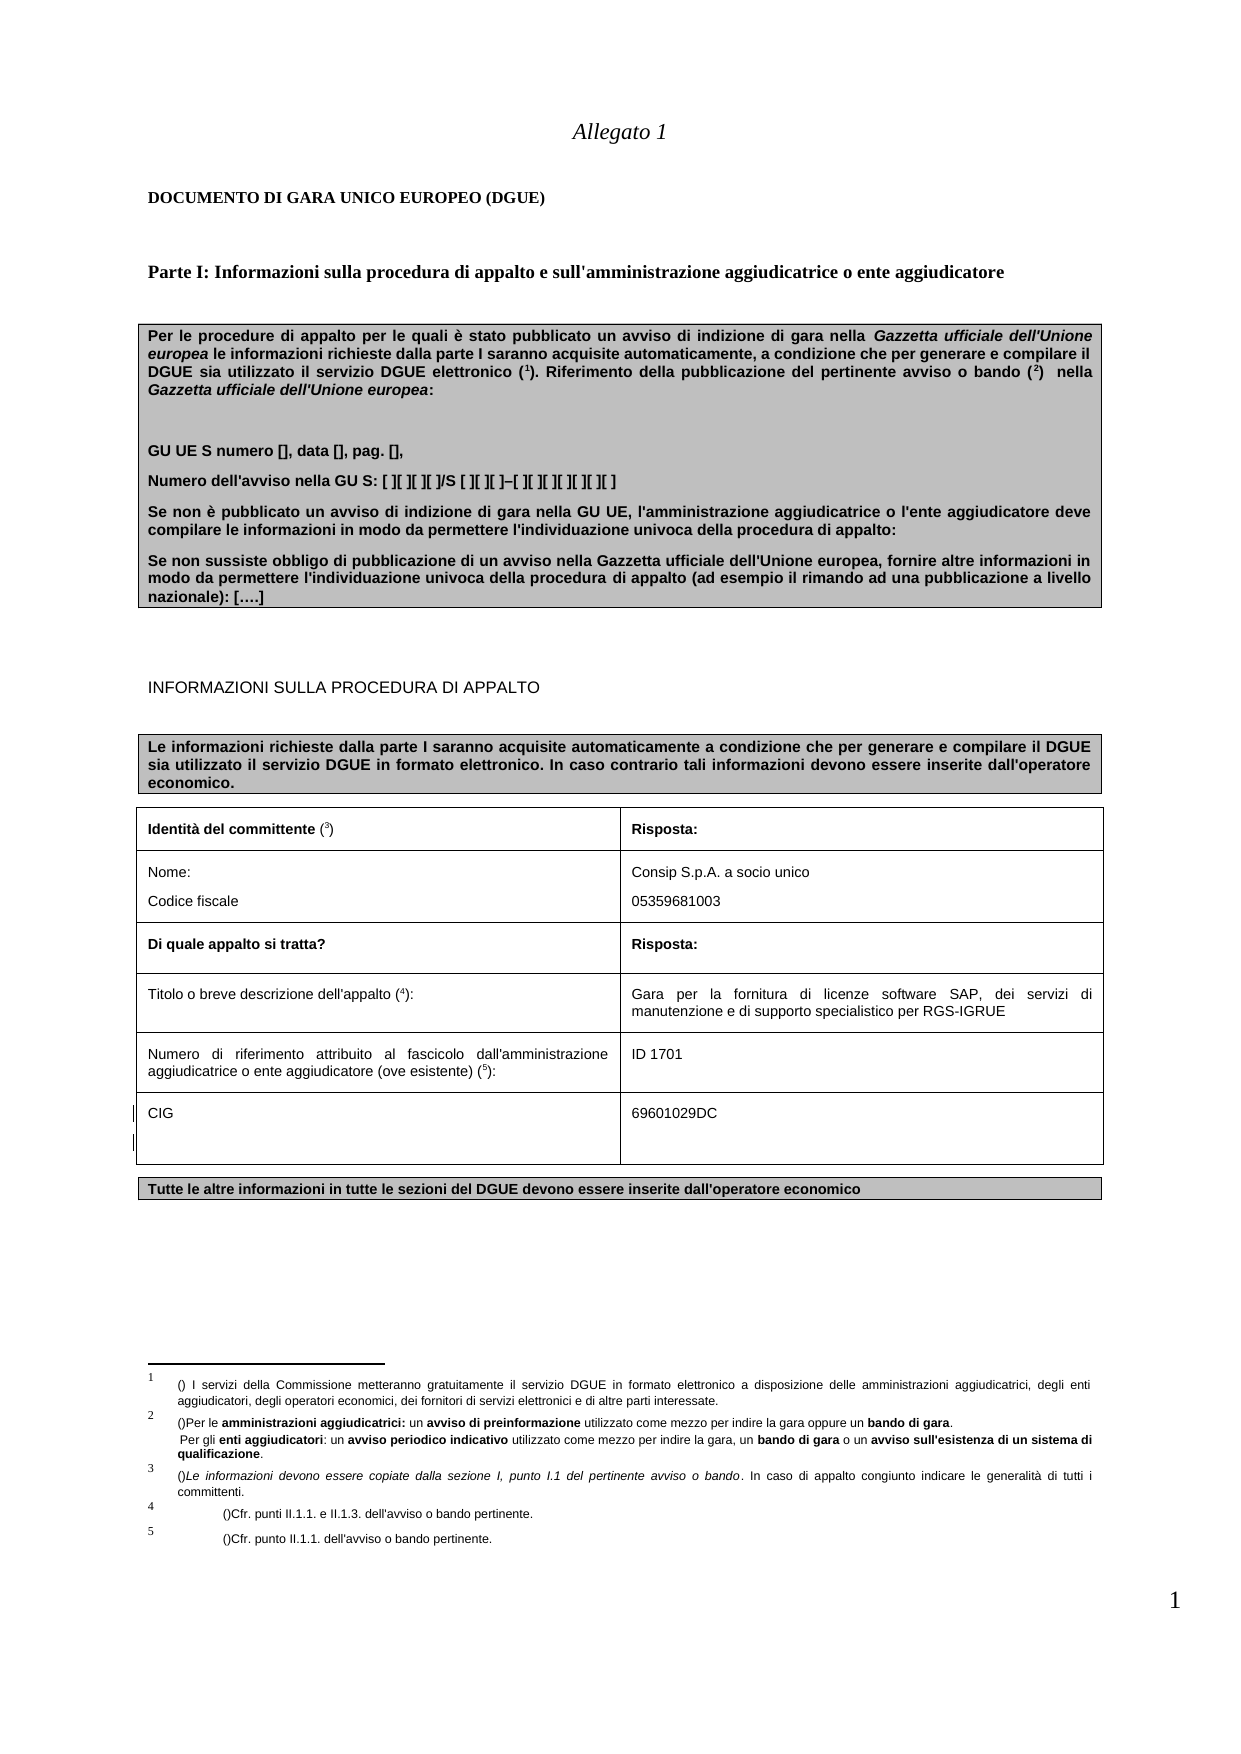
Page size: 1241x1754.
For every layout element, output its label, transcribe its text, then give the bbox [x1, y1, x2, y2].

table_cell 69601029DC [621, 1093, 1103, 1164]
text Tutte le altre informazioni in tutte le sezioni del DGUE devono essere inserite dall'operatore economico [139, 1178, 1101, 1199]
table_cell Titolo o breve descrizione dell'appalto (): [137, 974, 620, 1032]
title Informazioni sulla procedura di appalto [148, 678, 1093, 697]
table_cell Di quale appalto si tratta? [137, 923, 620, 972]
table_cell CIG [137, 1093, 620, 1164]
table_cell Numero di riferimento attribuito al fascicolo dall'amministrazione aggiudicatrice o ente aggiudicatore (ove esistente) (): [137, 1033, 620, 1092]
table_cell Risposta: [621, 923, 1103, 972]
text Le informazioni richieste dalla parte I saranno acquisite automaticamente a condizione che per generare e compilare il DGUE sia utilizzato il servizio DGUE in formato elettronico. In caso contrario tali informazioni devono essere inserite dall'operatore economico. [139, 735, 1101, 793]
text Per le procedure di appalto per le quali è stato pubblicato un avviso di indizione di gara nella Gazzetta ufficiale dell'Unione europea le informazioni richieste dalla parte I saranno acquisite automaticamente, a condizione che per generare e compilare il DGUE sia utilizzato il servizio DGUE elettronico (). Riferimento della pubblicazione del pertinente avviso o bando () nella Gazzetta ufficiale dell'Unione europea: [139, 325, 1101, 399]
text GU UE S numero [], data [], pag. [], [139, 438, 1101, 460]
table_cell Gara per la fornitura di licenze software SAP, dei servizi di manutenzione e di supporto specialistico per RGS-IGRUE [621, 974, 1103, 1032]
table_header Risposta: [621, 808, 1103, 850]
title Parte I: Informazioni sulla procedura di appalto e sull'amministrazione aggiudicatrice o ente aggiudicatore [148, 261, 1093, 282]
text Allegato 1 [148, 118, 1093, 144]
table_cell Consip S.p.A. a socio unico 05359681003 [621, 851, 1103, 922]
text Numero dell'avviso nella GU S: [ ][ ][ ][ ]/S [ ][ ][ ]–[ ][ ][ ][ ][ ][ ][ ] [139, 469, 1101, 490]
table_header Identità del committente () [137, 808, 620, 850]
text Se non è pubblicato un avviso di indizione di gara nella GU UE, l'amministrazione aggiudicatrice o l'ente aggiudicatore deve compilare le informazioni in modo da permettere l'individuazione univoca della procedura di appalto: [139, 499, 1101, 539]
table_cell ID 1701 [621, 1033, 1103, 1092]
table_cell Nome: Codice fiscale [137, 851, 620, 922]
text documento di gara unico europeo (DGUE) [148, 188, 1093, 207]
text Se non sussiste obbligo di pubblicazione di un avviso nella Gazzetta ufficiale dell'Unione europea, fornire altre informazioni in modo da permettere l'individuazione univoca della procedura di appalto (ad esempio il rimando ad una pubblicazione a livello nazionale): [….] [139, 548, 1101, 607]
